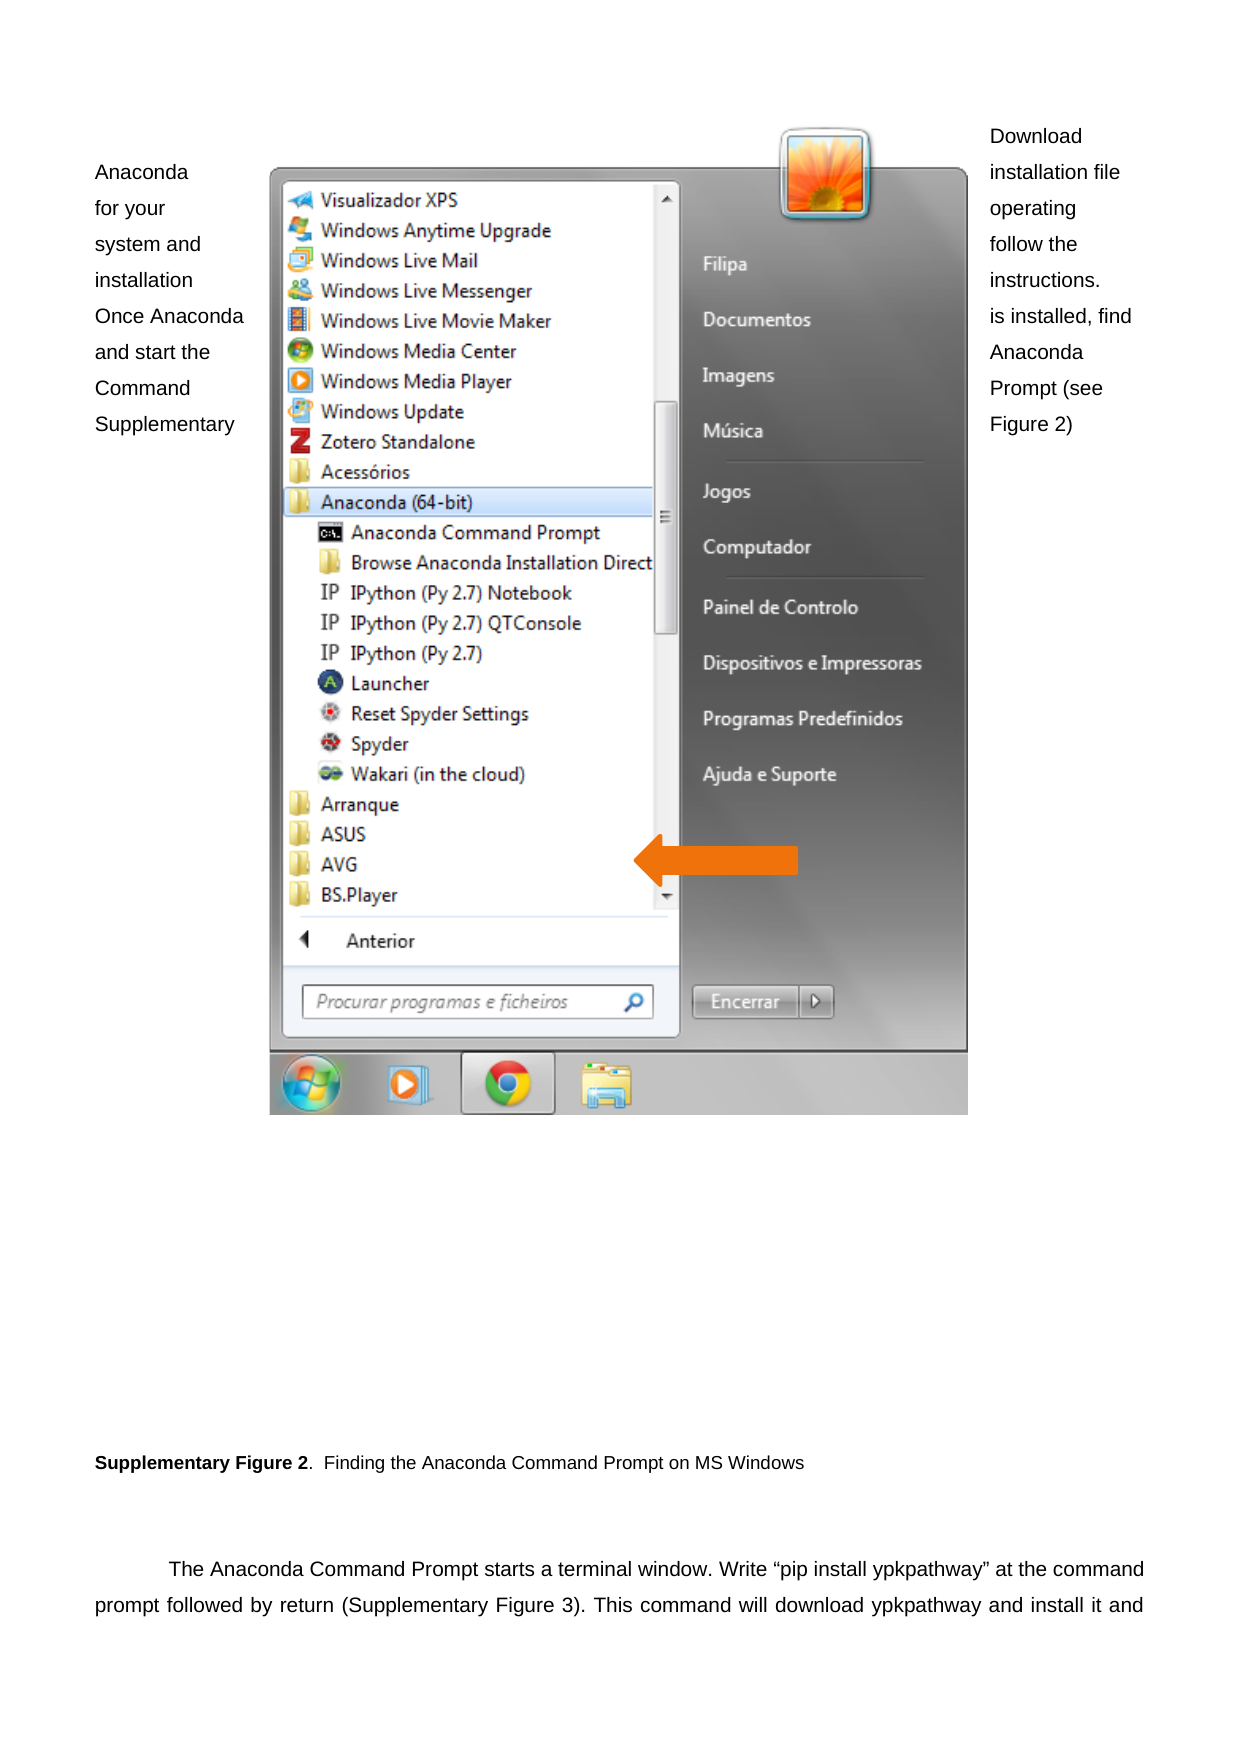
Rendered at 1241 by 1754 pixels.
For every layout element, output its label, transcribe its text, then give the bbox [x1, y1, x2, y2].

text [94, 1557, 1146, 1616]
text Supplementary Figure 2. Finding the Anaconda Command Prompt on MS Windows [94, 1452, 1146, 1473]
text Download Anaconda installation file for your operating system and follow the installation instructions. Once Anaconda is installed, find and start the Anaconda Command Prompt (see Supplementary Figure 2) [968, 124, 1146, 436]
text Download Anaconda installation file for your operating system and follow the installation instructions. Once Anaconda is installed, find and start the Anaconda Command Prompt (see Supplementary Figure 2) [94, 124, 269, 436]
